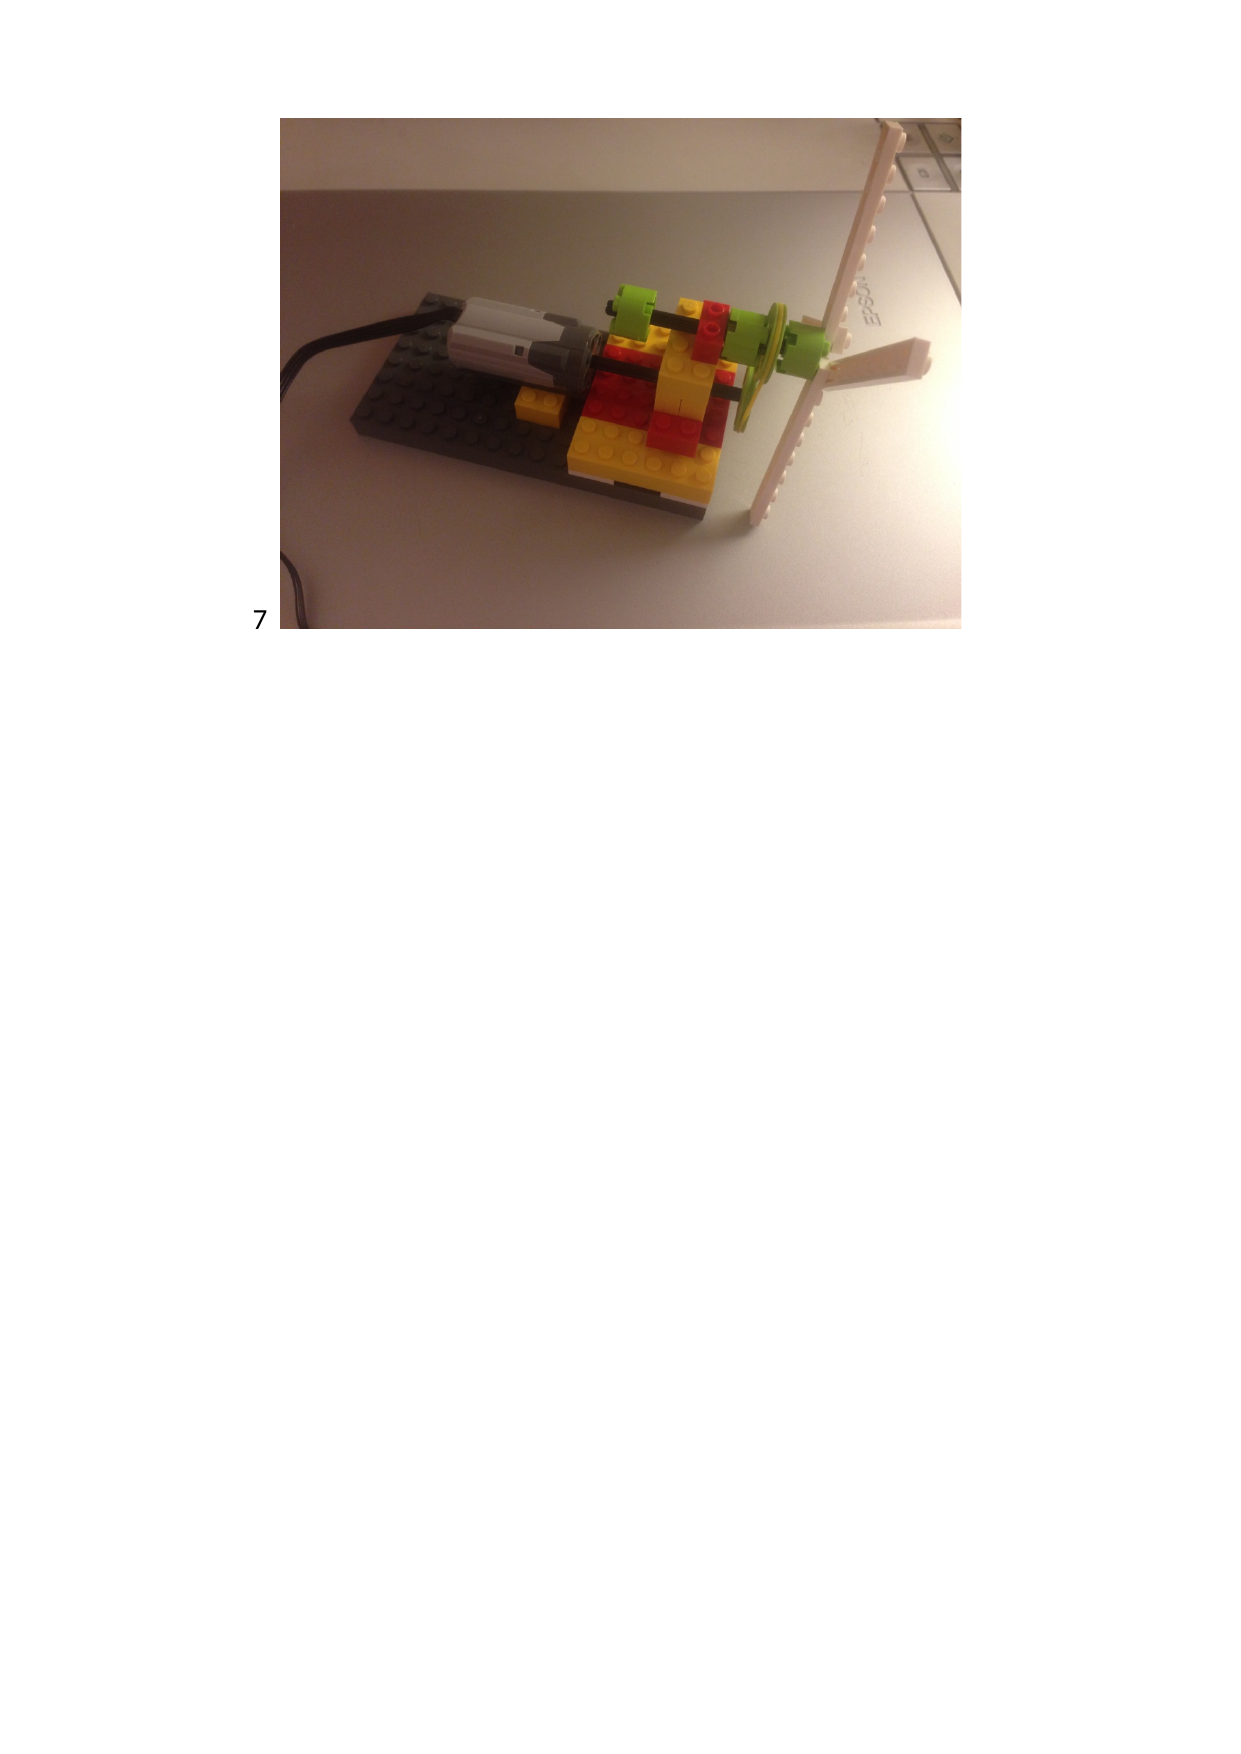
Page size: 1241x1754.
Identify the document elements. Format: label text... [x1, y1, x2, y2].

picture [280, 118, 962, 629]
